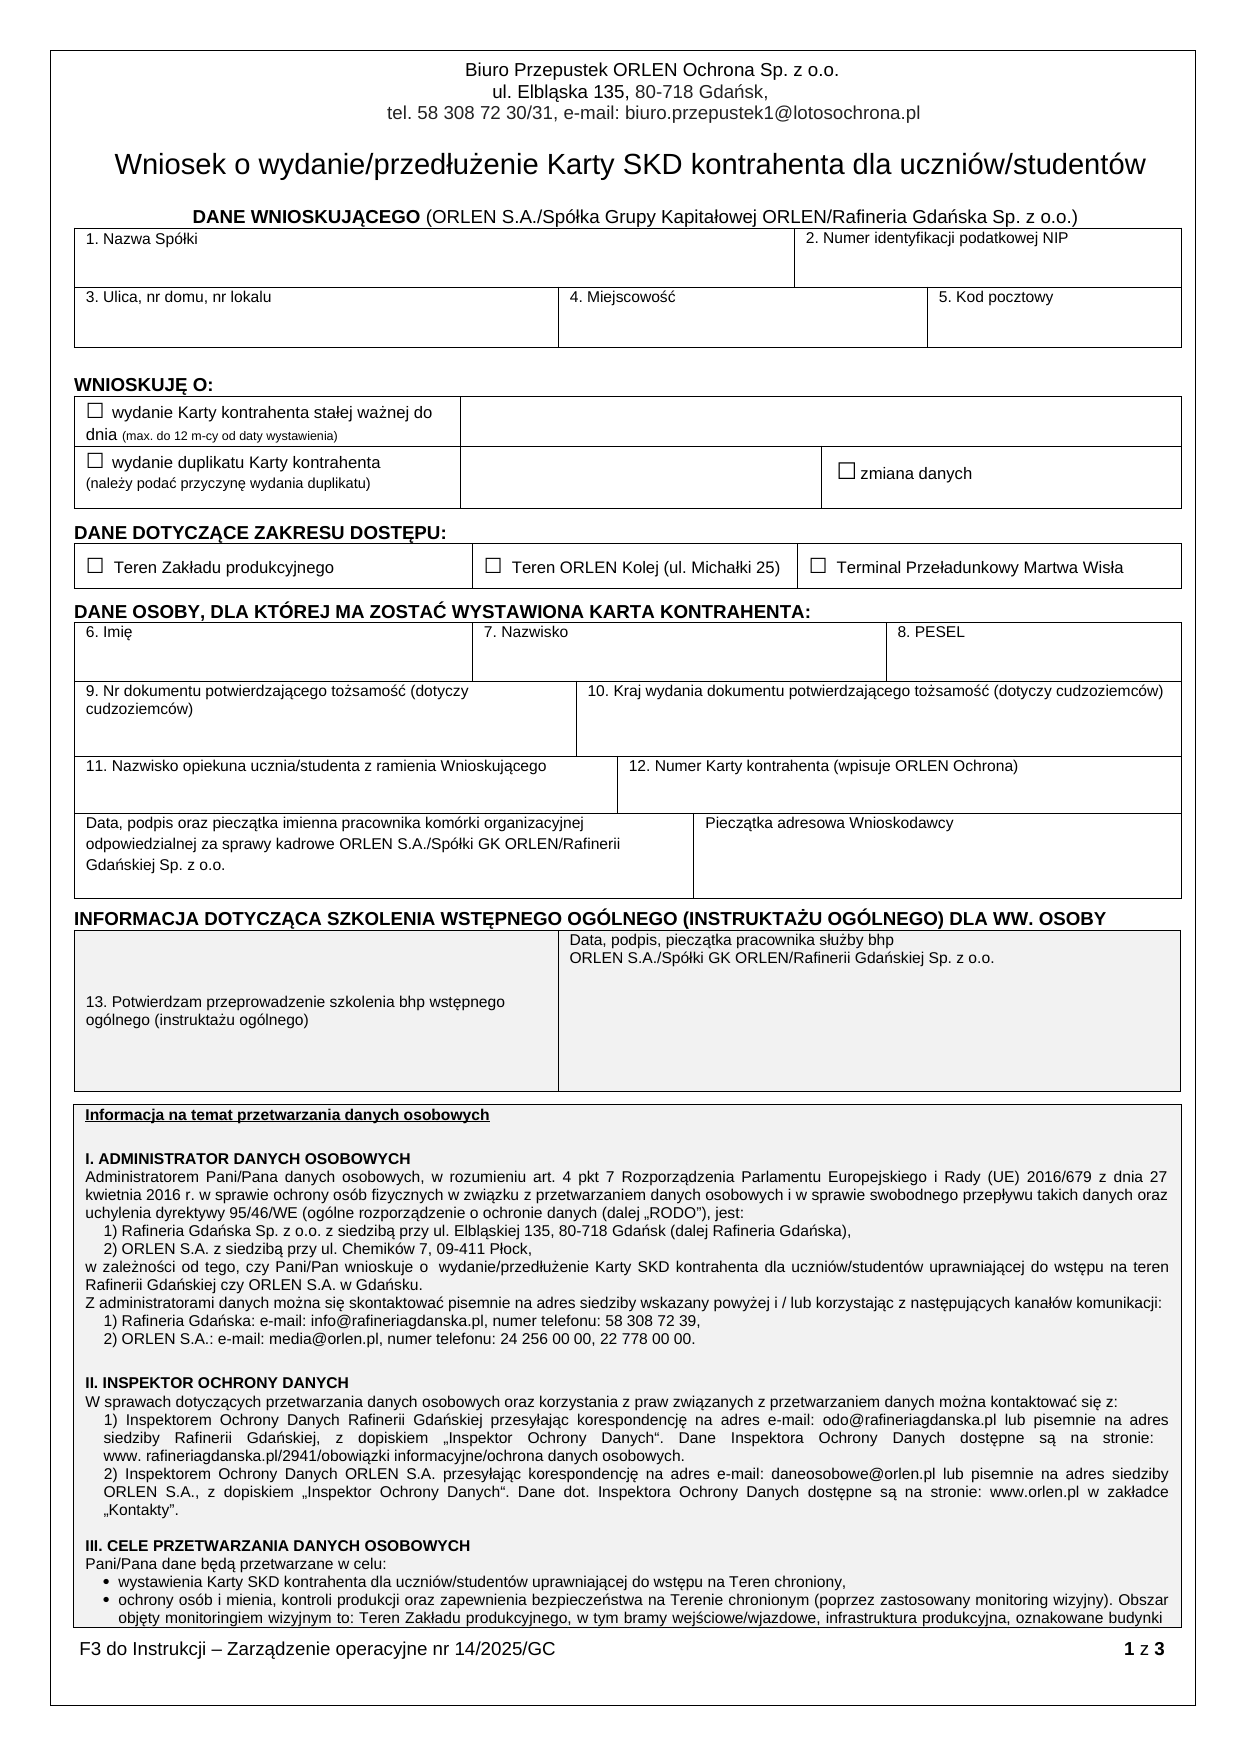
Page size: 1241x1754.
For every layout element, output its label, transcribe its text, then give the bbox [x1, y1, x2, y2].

table_cell 3. Ulica, nr domu, nr lokalu [75, 288, 558, 347]
table_header [461, 397, 1181, 446]
text Wniosek o wydanie/przedłużenie Karty SKD kontrahenta dla uczniów/studentów [74, 147, 1195, 180]
text tel. 58 308 72 30/31, e-mail: biuro.przepustek1@lotosochrona.pl [74, 102, 1195, 124]
table_header Teren Zakładu produkcyjnego [75, 544, 472, 587]
table_cell 4. Miejscowość [559, 288, 927, 347]
table_header Teren ORLEN Kolej (ul. Michałki 25) [473, 544, 797, 587]
table_header Data, podpis, pieczątka pracownika służby bhp ORLEN S.A./Spółki GK ORLEN/Rafinerii Gdańskiej Sp. z o.o. [559, 931, 1180, 1091]
table_header 1. Nazwa Spółki [75, 229, 794, 287]
table_header 8. PESEL [887, 623, 1181, 681]
table_header 7. Nazwisko [473, 623, 886, 681]
table_header 6. Imię [75, 623, 472, 681]
table_cell wydanie duplikatu Karty kontrahenta (należy podać przyczynę wydania duplikatu) [75, 447, 460, 508]
table_header wydanie Karty kontrahenta stałej ważnej do dnia (max. do 12 m-cy od daty wystawienia) [75, 397, 460, 446]
text INFORMACJA DOTYCZĄCA SZKOLENIA WSTĘPNEGO OGÓLNEGO (INSTRUKTAŻU OGÓLNEGO) DLA WW. OSOBY [74, 908, 1195, 930]
table_cell zmiana danych [822, 447, 1181, 508]
table_cell [461, 447, 821, 508]
table_header Terminal Przeładunkowy Martwa Wisła [798, 544, 1181, 587]
table_cell Pieczątka adresowa Wnioskodawcy [694, 814, 1181, 897]
text DANE OSOBY, DLA KTÓREJ MA ZOSTAĆ WYSTAWIONA KARTA KONTRAHENTA: [74, 601, 1195, 622]
table_cell 12. Numer Karty kontrahenta (wpisuje ORLEN Ochrona) [618, 757, 1181, 813]
table_header 2. Numer identyfikacji podatkowej NIP [795, 229, 1181, 287]
table_header [1196, 396, 1206, 446]
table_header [74, 1105, 1181, 1627]
table_cell Data, podpis oraz pieczątka imienna pracownika komórki organizacyjnej odpowiedzialnej za sprawy kadrowe ORLEN S.A./Spółki GK ORLEN/Rafinerii Gdańskiej Sp. z o.o. [75, 814, 693, 897]
text WNIOSKUJĘ O: [74, 374, 1195, 396]
text DANE WNIOSKUJĄCEGO (ORLEN S.A./Spółka Grupy Kapitałowej ORLEN/Rafineria Gdańska Sp. z o.o.) [74, 206, 1195, 228]
text DANE DOTYCZĄCE ZAKRESU DOSTĘPU: [74, 522, 1195, 543]
text Biuro Przepustek ORLEN Ochrona Sp. z o.o. [74, 59, 1195, 81]
table_cell 5. Kod pocztowy [928, 288, 1181, 347]
table_header 13. Potwierdzam przeprowadzenie szkolenia bhp wstępnego ogólnego (instruktażu ogólnego) [75, 931, 558, 1091]
text ul. Elbląska 135, 80-718 Gdańsk, [74, 81, 1195, 102]
table_cell 11. Nazwisko opiekuna ucznia/studenta z ramienia Wnioskującego [75, 757, 617, 813]
table_header [1182, 396, 1195, 446]
table_cell 9. Nr dokumentu potwierdzającego tożsamość (dotyczy cudzoziemców) [75, 682, 576, 756]
table_cell 10. Kraj wydania dokumentu potwierdzającego tożsamość (dotyczy cudzoziemców) [577, 682, 1181, 756]
